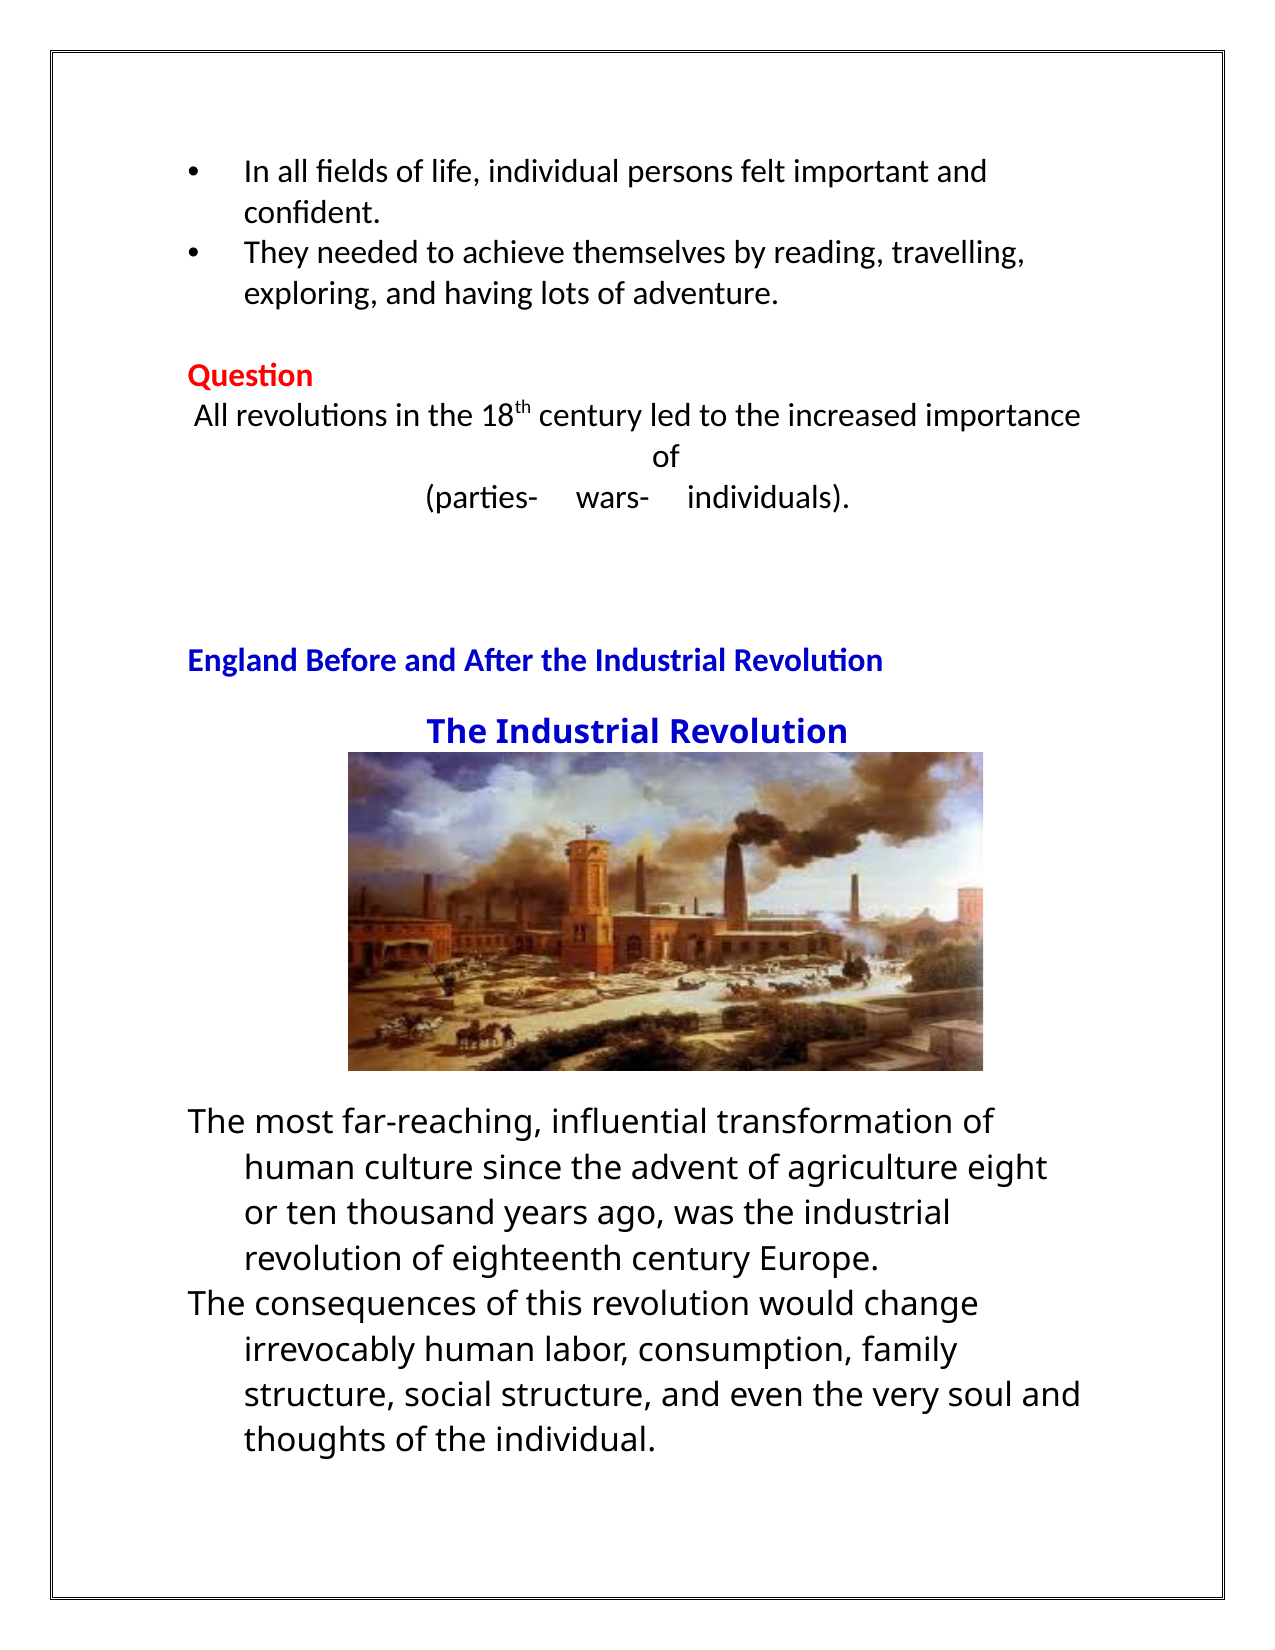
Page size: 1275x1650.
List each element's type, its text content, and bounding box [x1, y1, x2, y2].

list In all fields of life, individual persons felt important and confident. [187, 150, 1087, 231]
picture [348, 752, 984, 1071]
text Question [187, 354, 1087, 394]
text The consequences of this revolution would change irrevocably human labor, consumption, family structure, social structure, and even the very soul and thoughts of the individual. [187, 1280, 1087, 1462]
list They needed to achieve themselves by reading, travelling, exploring, and having lots of adventure. [187, 231, 1087, 313]
text England Before and After the Industrial Revolution [187, 639, 1087, 707]
text The most far-reaching, influential transformation of human culture since the advent of agriculture eight or ten thousand years ago, was the industrial revolution of eighteenth century Europe. [187, 1098, 1087, 1280]
text All revolutions in the 18th century led to the increased importance of [187, 394, 1087, 476]
text (parties- wars- individuals). [187, 476, 1087, 517]
